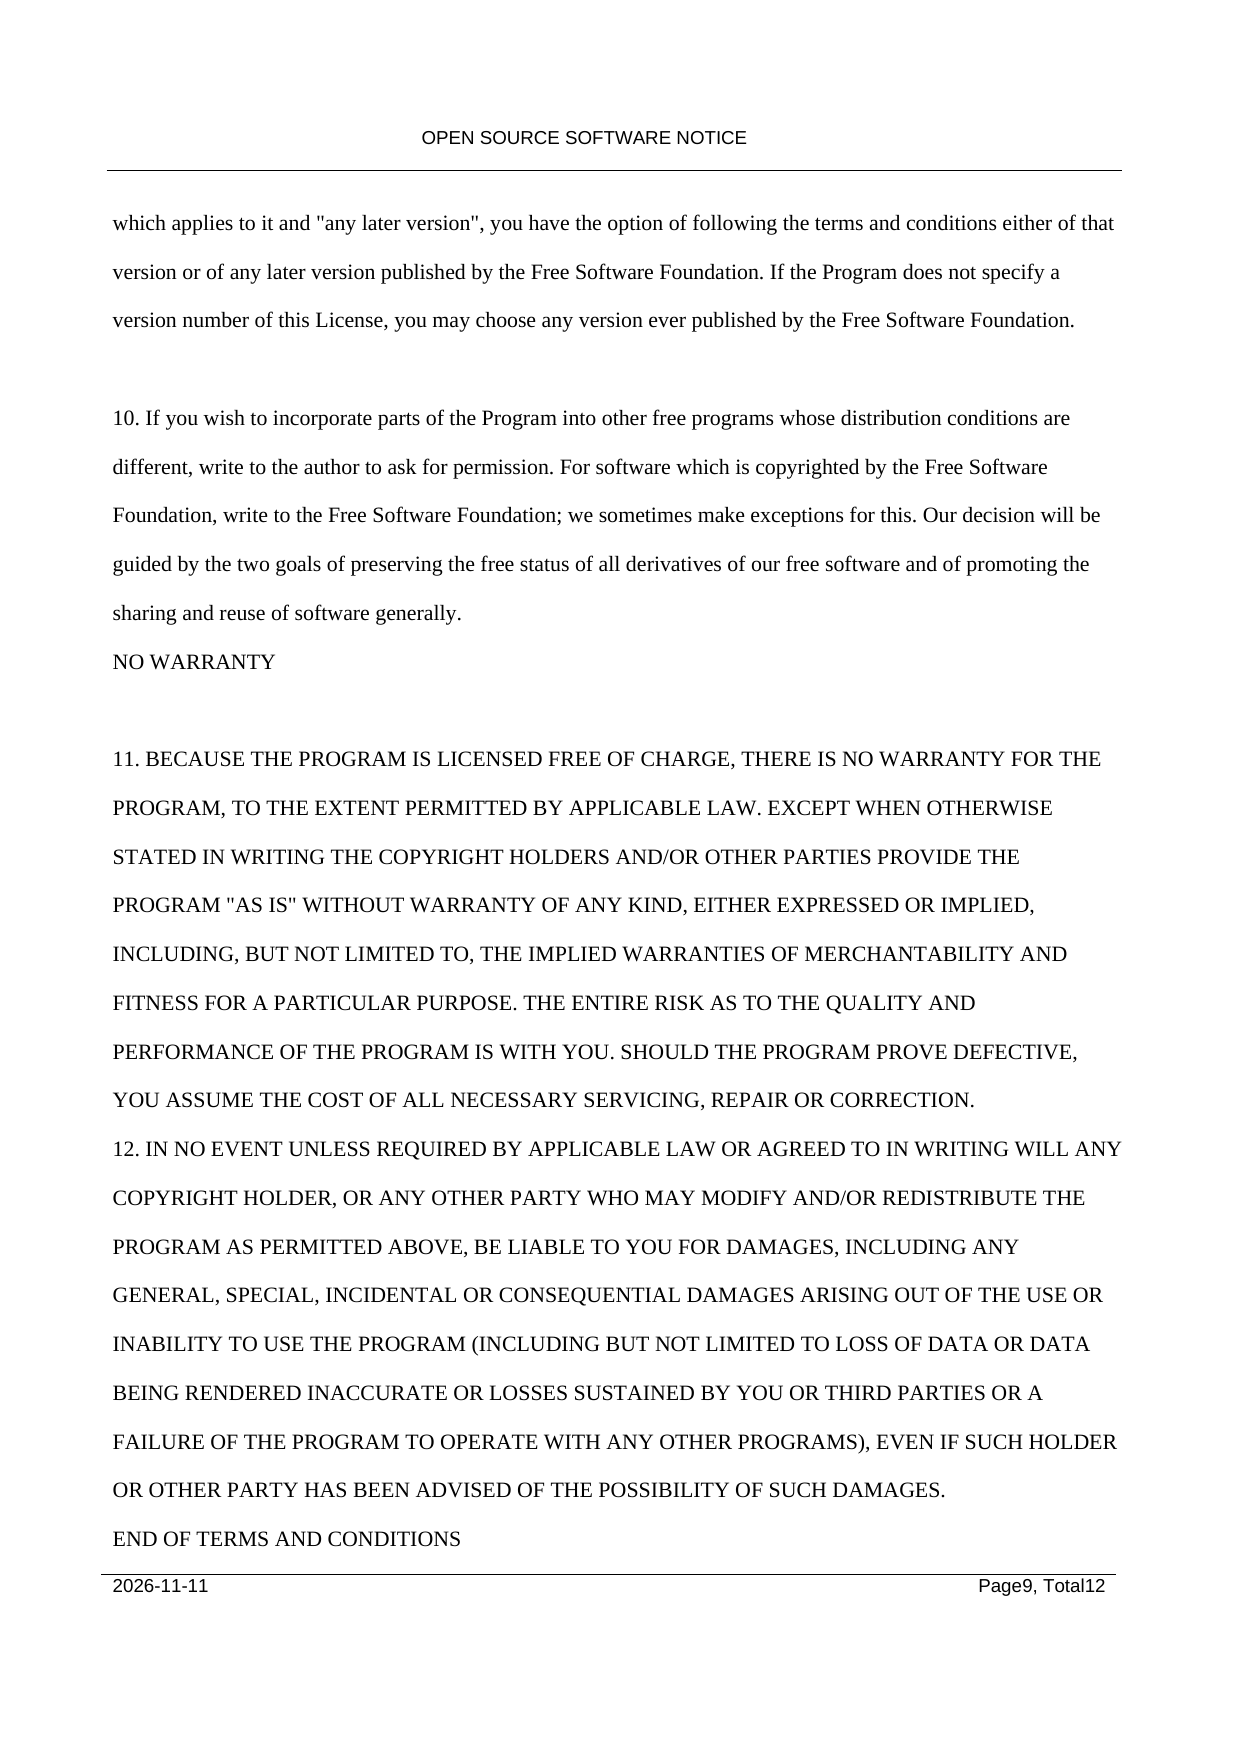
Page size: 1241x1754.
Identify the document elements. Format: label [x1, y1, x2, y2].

text [112, 206, 1128, 1555]
